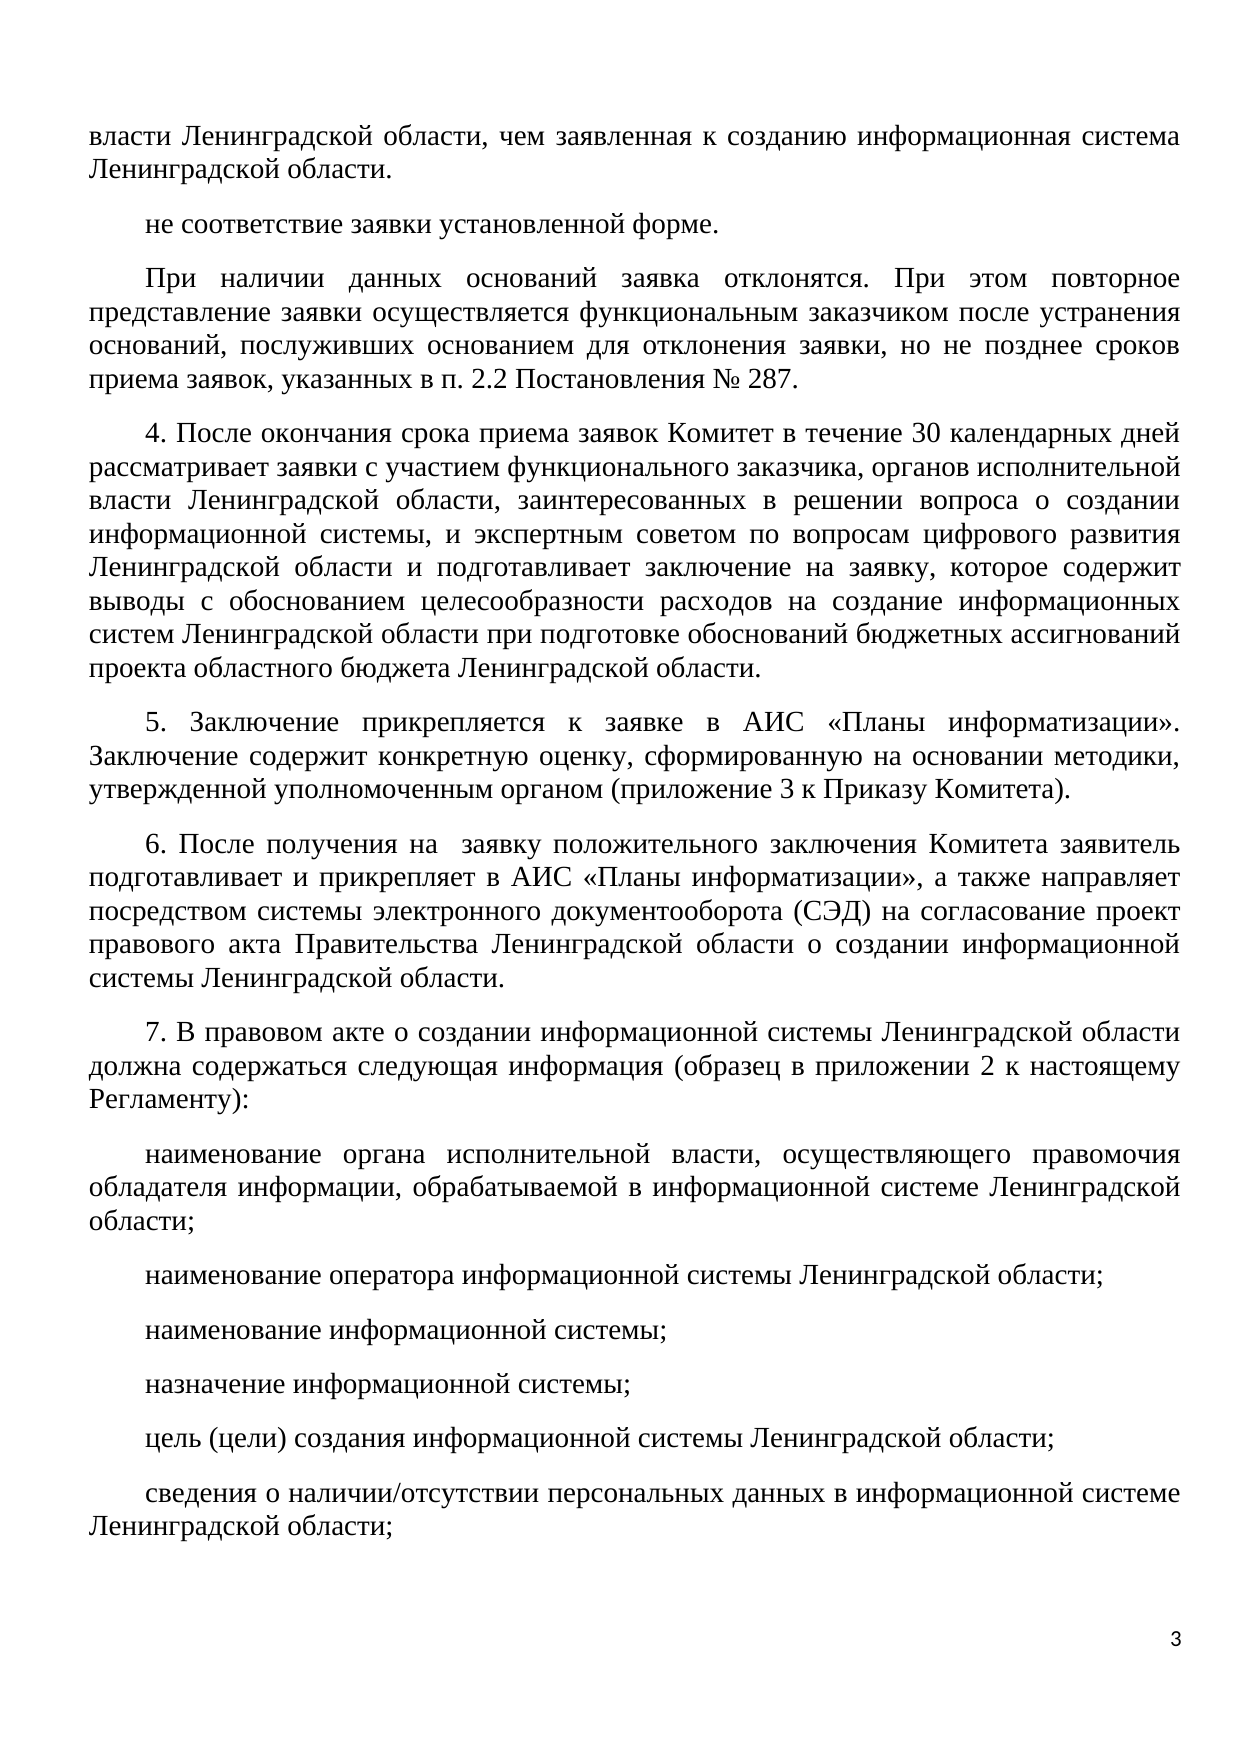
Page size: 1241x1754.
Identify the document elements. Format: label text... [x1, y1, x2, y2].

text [89, 118, 1181, 185]
text 4. После окончания срока приема заявок Комитет в течение 30 календарных дней рассматривает заявки с участием функционального заказчика, органов исполнительной власти Ленинградской области, заинтересованных в решении вопроса о создании информационной системы, и экспертным советом по вопросам цифрового развития Ленинградской области и подготавливает заключение на заявку, которое содержит выводы с обоснованием целесообразности расходов на создание информационных систем Ленинградской области при подготовке обоснований бюджетных ассигнований проекта областного бюджета Ленинградской области. [89, 415, 1181, 684]
text наименование органа исполнительной власти, осуществляющего правомочия обладателя информации, обрабатываемой в информационной системе Ленинградской области; [89, 1136, 1181, 1237]
text наименование оператора информационной системы Ленинградской области; [89, 1257, 1181, 1291]
text цель (цели) создания информационной системы Ленинградской области; [89, 1421, 1181, 1454]
text 5. Заключение прикрепляется к заявке в АИС «Планы информатизации». Заключение содержит конкретную оценку, сформированную на основании методики, утвержденной уполномоченным органом (приложение 3 к Приказу Комитета). [89, 704, 1181, 805]
text не соответствие заявки установленной форме. [89, 206, 1181, 239]
text При наличии данных оснований заявка отклонятся. При этом повторное представление заявки осуществляется функциональным заказчиком после устранения оснований, послуживших основанием для отклонения заявки, но не позднее сроков приема заявок, указанных в п. 2.2 Постановления № 287. [89, 260, 1181, 394]
text сведения о наличии/отсутствии персональных данных в информационной системе Ленинградской области; [89, 1475, 1181, 1542]
text наименование информационной системы; [89, 1312, 1181, 1345]
text 6. После получения на заявку положительного заключения Комитета заявитель подготавливает и прикрепляет в АИС «Планы информатизации», а также направляет посредством системы электронного документооборота (СЭД) на согласование проект правового акта Правительства Ленинградской области о создании информационной системы Ленинградской области. [89, 826, 1181, 994]
text 7. В правовом акте о создании информационной системы Ленинградской области должна содержаться следующая информация (образец в приложении 2 к настоящему Регламенту): [89, 1014, 1181, 1115]
text назначение информационной системы; [89, 1366, 1181, 1400]
